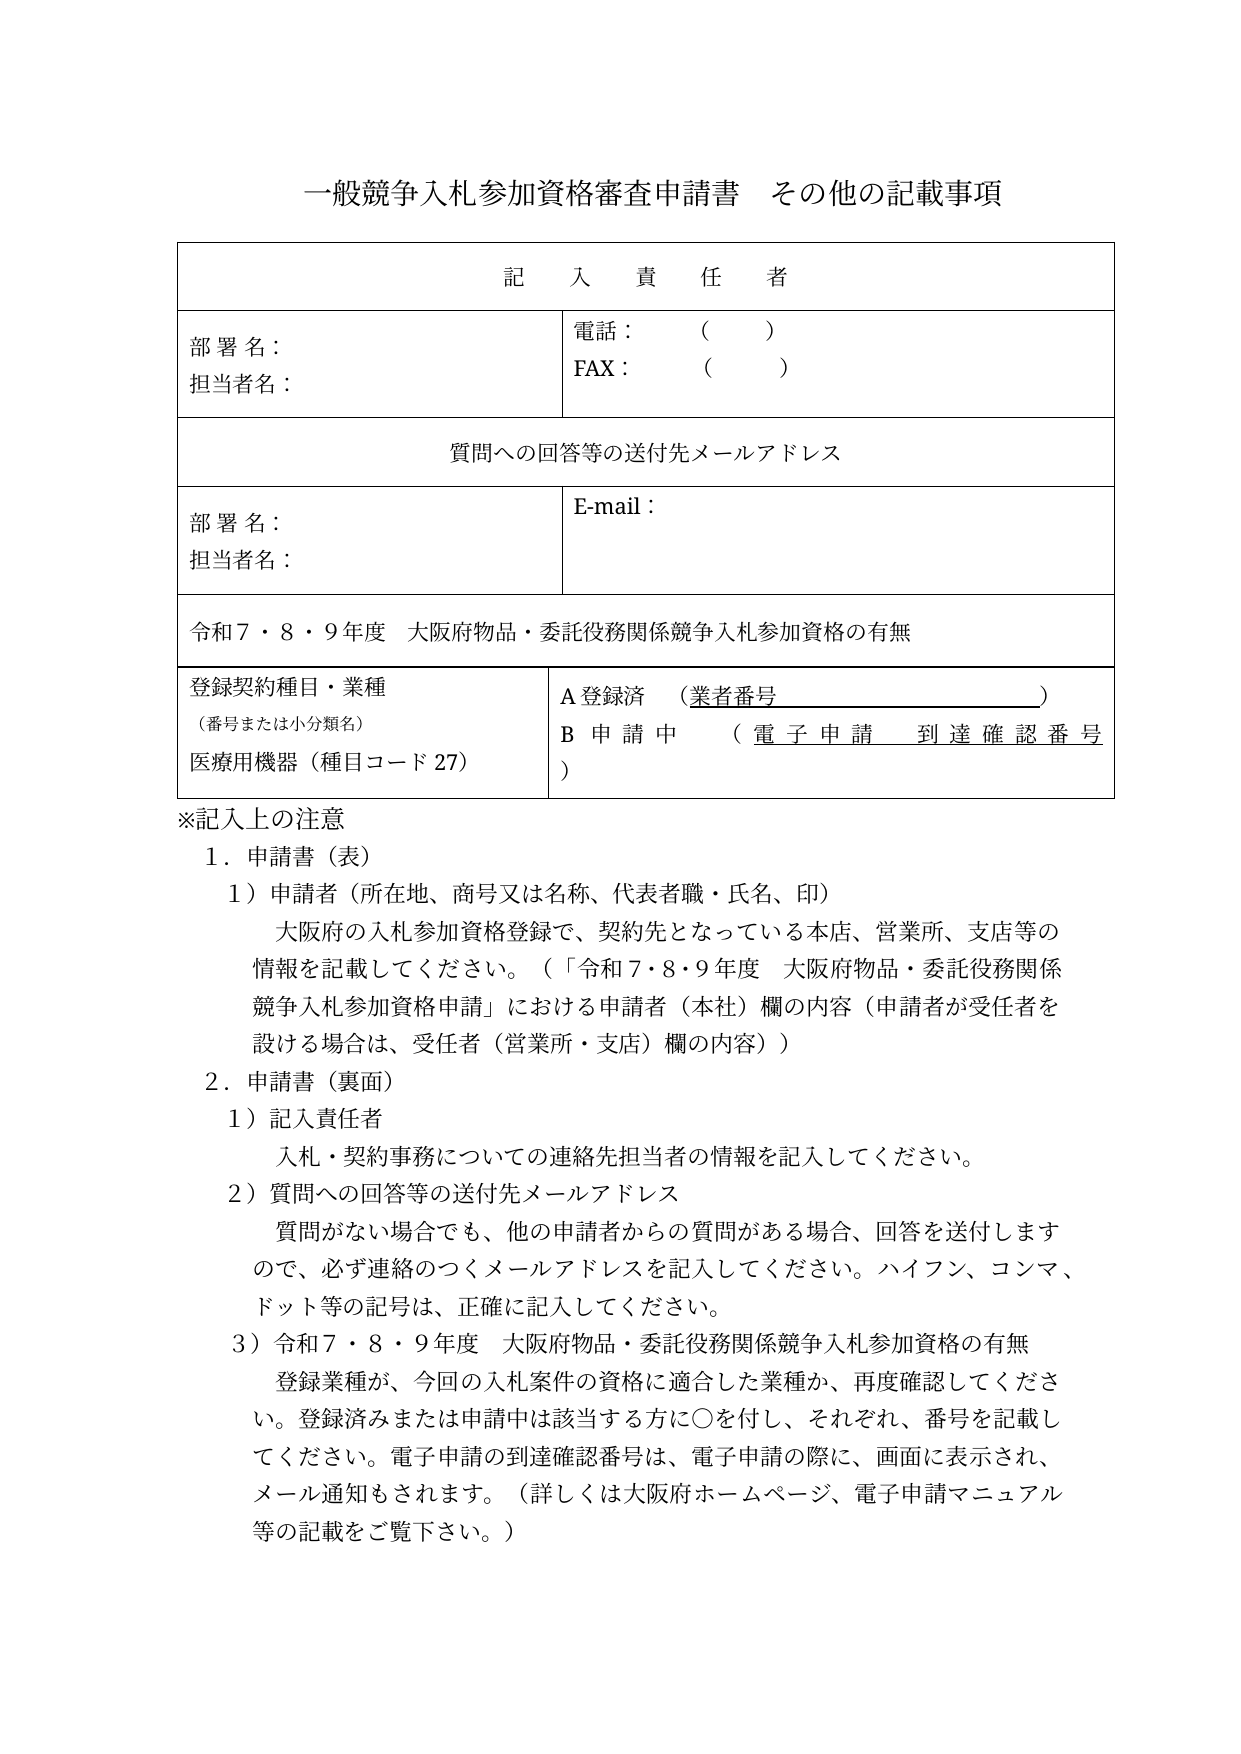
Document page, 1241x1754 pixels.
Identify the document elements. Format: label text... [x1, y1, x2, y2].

text 質問がない場合でも、他の申請者からの質問がある場合、回答を送付しますので、必ず連絡のつくメールアドレスを記入してください。ハイフン、コンマ、ドット等の記号は、正確に記入してください。 [252, 1211, 1063, 1324]
table_cell 登録契約種目・業種 （番号または小分類名） 医療用機器（種目コード27） [178, 668, 548, 798]
table_cell 部 署 名： 担当者名： [178, 311, 562, 417]
table_cell 質問への回答等の送付先メールアドレス [178, 418, 1114, 486]
table_cell 部 署 名： 担当者名： [178, 487, 562, 594]
text １．申請書（表） [177, 836, 1063, 874]
text 一般競争入札参加資格審査申請書 その他の記載事項 [243, 154, 1063, 229]
text 登録業種が、今回の入札案件の資格に適合した業種か、再度確認してください。登録済みまたは申請中は該当する方に○を付し、それぞれ、番号を記載してください。電子申請の到達確認番号は、電子申請の際に、画面に表示され、メール通知もされます。（詳しくは大阪府ホームページ、電子申請マニュアル等の記載をご覧下さい。） [252, 1361, 1063, 1549]
table_cell 令和７・８・９年度 大阪府物品・委託役務関係競争入札参加資格の有無 [178, 595, 1114, 666]
text ※記入上の注意 [177, 799, 1063, 836]
text １）申請者（所在地、商号又は名称、代表者職・氏名、印） [177, 874, 1063, 911]
text ２．申請書（裏面） [177, 1061, 1063, 1099]
table_cell A登録済 （業者番号 ） B申請中 （電子申請 到達確認番号 ） [549, 668, 1114, 798]
text １）記入責任者 [177, 1099, 1063, 1136]
table_cell E-mail： [563, 487, 1114, 594]
table_header 記 入 責 任 者 [178, 243, 1114, 310]
table_cell 電話： （ ） FAX： （ ） [563, 311, 1114, 417]
text 入札・契約事務についての連絡先担当者の情報を記入してください。 [252, 1136, 1063, 1174]
text ２）質問への回答等の送付先メールアドレス [177, 1174, 1063, 1211]
text ３）令和７・８・９年度 大阪府物品・委託役務関係競争入札参加資格の有無 [227, 1324, 1063, 1361]
text 大阪府の入札参加資格登録で、契約先となっている本店、営業所、支店等の情報を記載してください。（「令和７･８･９年度 大阪府物品・委託役務関係競争入札参加資格申請」における申請者（本社）欄の内容（申請者が受任者を設ける場合は、受任者（営業所・支店）欄の内容）） [252, 911, 1063, 1061]
